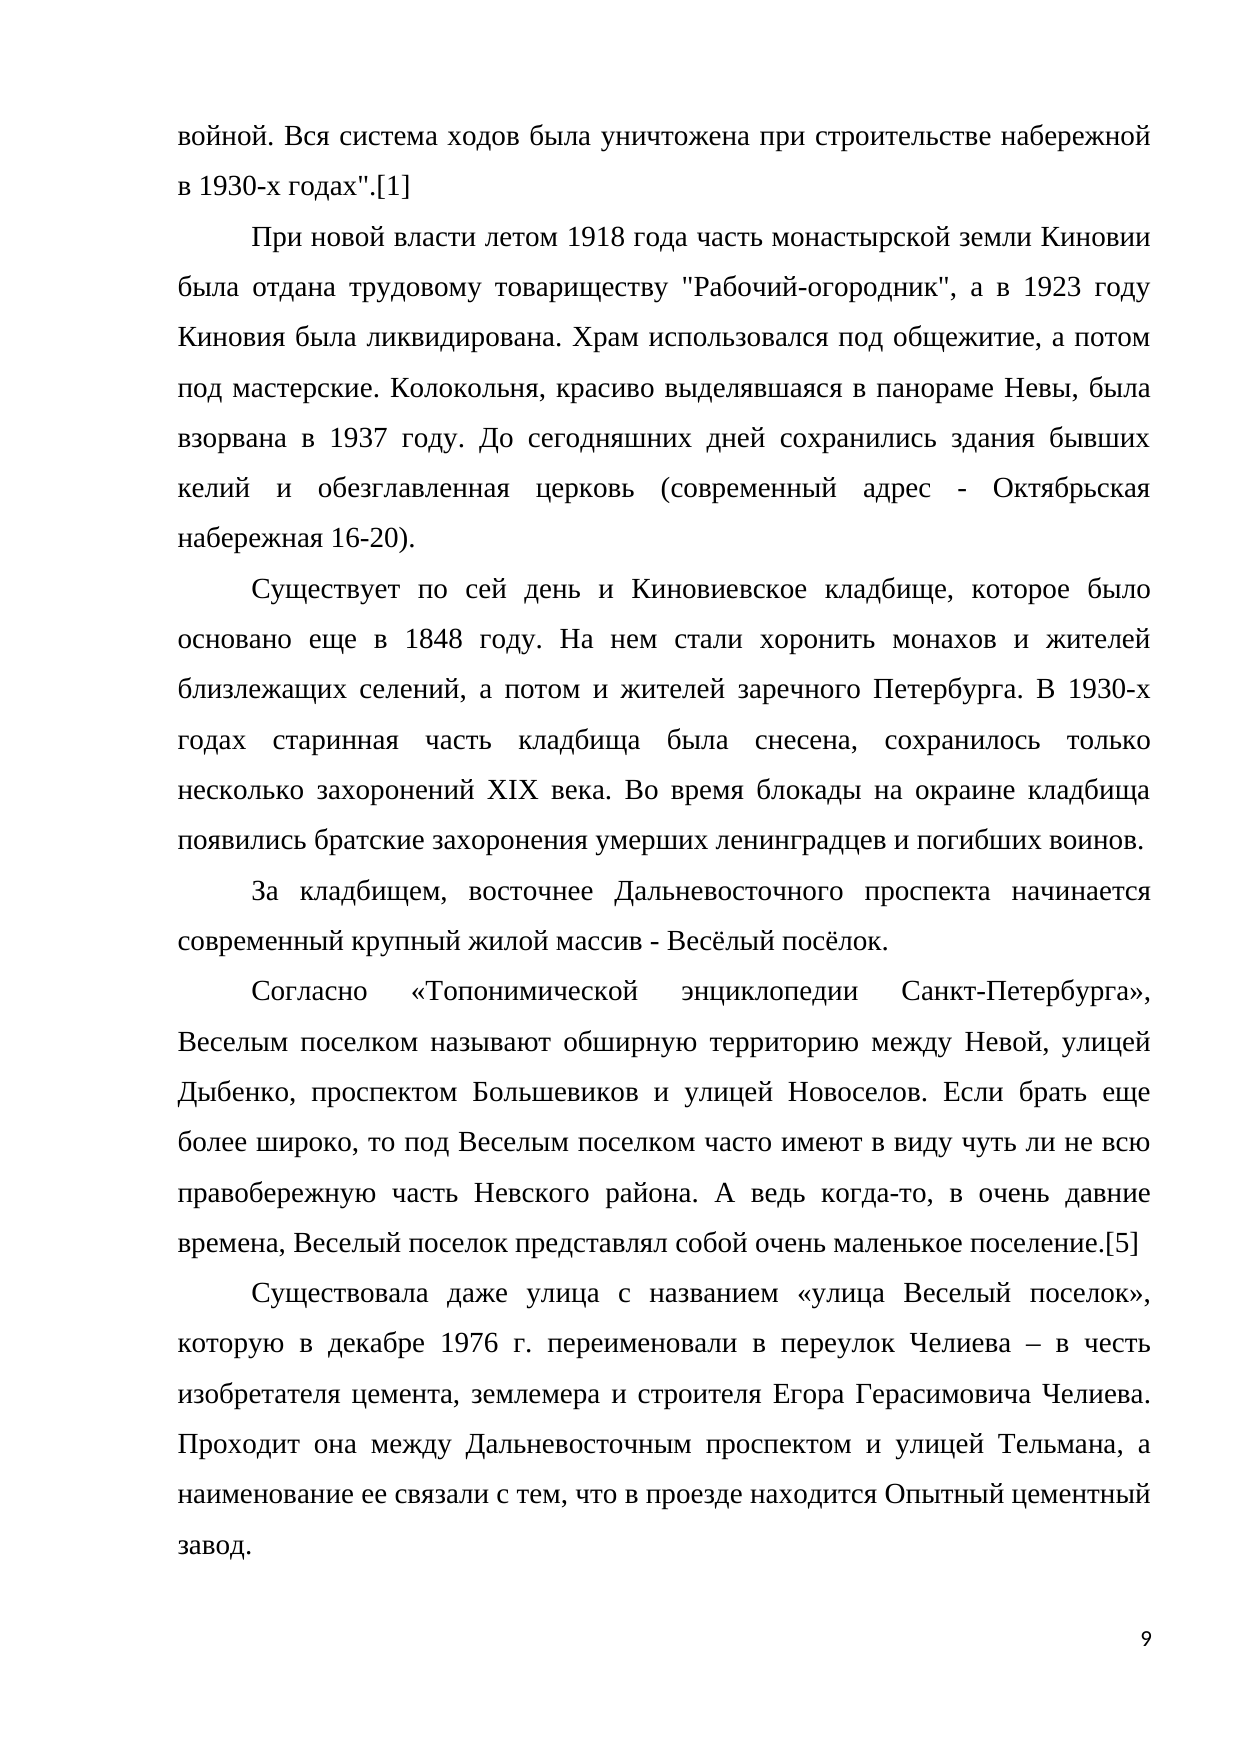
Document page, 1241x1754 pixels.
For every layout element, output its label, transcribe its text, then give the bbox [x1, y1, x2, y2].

text Согласно «Топонимической энциклопедии Санкт-Петербурга», Веселым поселком называют обширную территорию между Невой, улицей Дыбенко, проспектом Большевиков и улицей Новоселов. Если брать еще более широко, то под Веселым поселком часто имеют в виду чуть ли не всю правобережную часть Невского района. А ведь когда-то, в очень давние времена, Веселый поселок представлял собой очень маленькое поселение.[5] [177, 973, 1152, 1258]
text Существует по сей день и Киновиевское кладбище, которое было основано еще в 1848 году. На нем стали хоронить монахов и жителей близлежащих селений, а потом и жителей заречного Петербурга. В 1930-х годах старинная часть кладбища была снесена, сохранилось только несколько захоронений XIX века. Во время блокады на окраине кладбища появились братские захоронения умерших ленинградцев и погибших воинов. [177, 571, 1152, 856]
text При новой власти летом 1918 года часть монастырской земли Киновии была отдана трудовому товариществу "Рабочий-огородник", а в 1923 году Киновия была ликвидирована. Храм использовался под общежитие, а потом под мастерские. Колокольня, красиво выделявшаяся в панораме Невы, была взорвана в 1937 году. До сегодняшних дней сохранились здания бывших келий и обезглавленная церковь (современный адрес - Октябрьская набережная 16-20). [177, 219, 1152, 554]
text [177, 118, 1152, 202]
text Существовала даже улица с названием «улица Веселый поселок», которую в декабре 1976 г. переименовали в переулок Челиева – в честь изобретателя цемента, землемера и строителя Егора Герасимовича Челиева. Проходит она между Дальневосточным проспектом и улицей Тельмана, а наименование ее связали с тем, что в проезде находится Опытный цементный завод. [177, 1275, 1152, 1560]
text За кладбищем, восточнее Дальневосточного проспекта начинается современный крупный жилой массив - Весёлый посёлок. [177, 873, 1152, 957]
